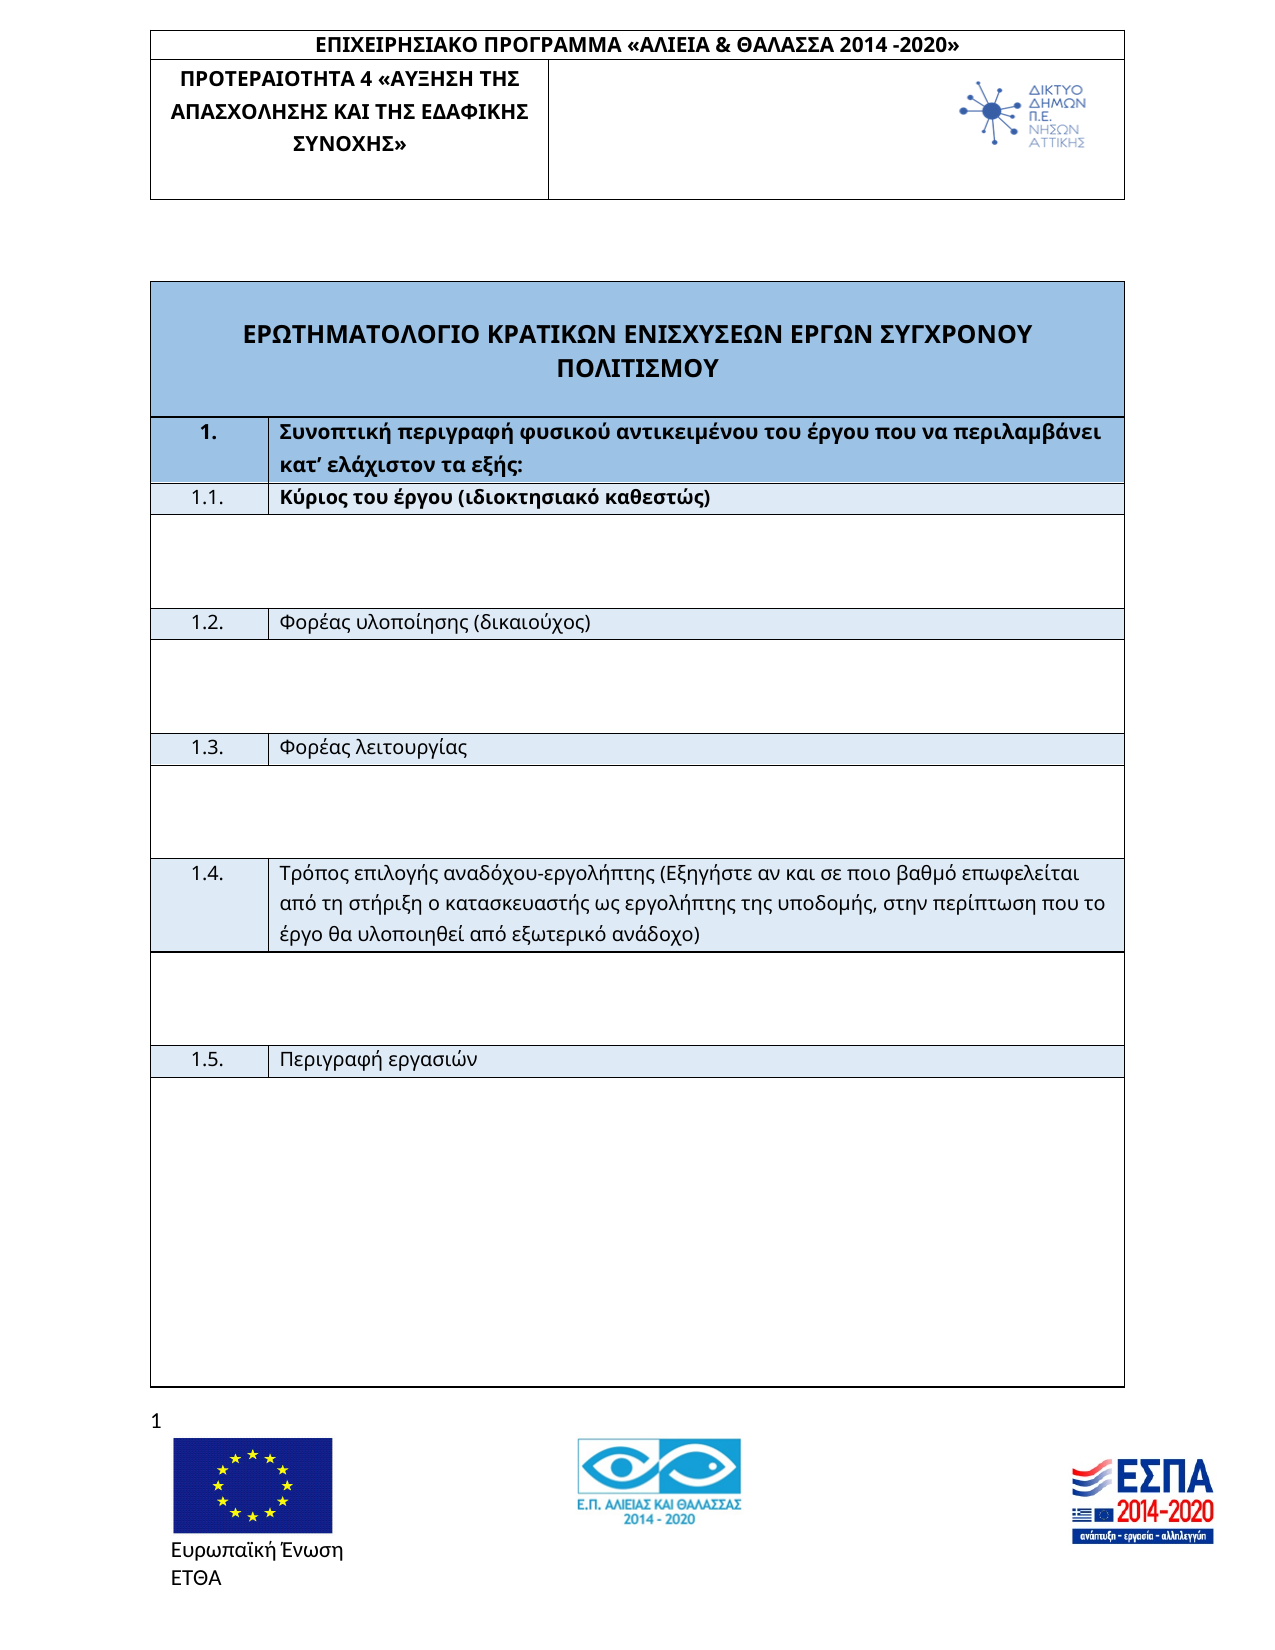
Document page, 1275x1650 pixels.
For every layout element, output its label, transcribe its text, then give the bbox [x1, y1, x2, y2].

table_cell [151, 609, 268, 639]
table_cell Περιγραφή εργασιών [269, 1046, 1124, 1077]
table_cell [151, 1046, 268, 1077]
table_cell [151, 640, 1124, 733]
table_cell [151, 418, 268, 482]
table_cell Φορέας υλοποίησης (δικαιούχος) [269, 609, 1124, 639]
table_cell [151, 1078, 1124, 1386]
picture [575, 1435, 744, 1528]
picture [170, 1435, 335, 1536]
table_cell [151, 953, 1124, 1045]
table_cell [151, 484, 268, 514]
table_cell Συνοπτική περιγραφή φυσικού αντικειμένου του έργου που να περιλαμβάνει κατ’ ελάχιστον τα εξής: [269, 418, 1124, 482]
table_cell [151, 859, 268, 951]
picture [1068, 1457, 1217, 1546]
table_cell Φορέας λειτουργίας [269, 734, 1124, 764]
table_cell Κύριος του έργου (ιδιοκτησιακό καθεστώς) [269, 484, 1124, 514]
table_cell [151, 515, 1124, 607]
table_cell Τρόπος επιλογής αναδόχου-εργολήπτης (Εξηγήστε αν και σε ποιο βαθμό επωφελείται από τη στήριξη ο κατασκευαστής ως εργολήπτης της υποδομής, στην περίπτωση που το έργο θα υλοποιηθεί από εξωτερικό ανάδοχο) [269, 859, 1124, 951]
table_cell [151, 734, 268, 764]
table_header ΕΡΩΤΗΜΑΤΟΛΟΓΙΟ ΚΡΑΤΙΚΩΝ ΕΝΙΣΧΥΣΕΩΝ ΕΡΓΩΝ ΣΥΓΧΡΟΝΟΥ ΠΟΛΙΤΙΣΜΟΥ [151, 282, 1124, 416]
table_cell [151, 766, 1124, 858]
